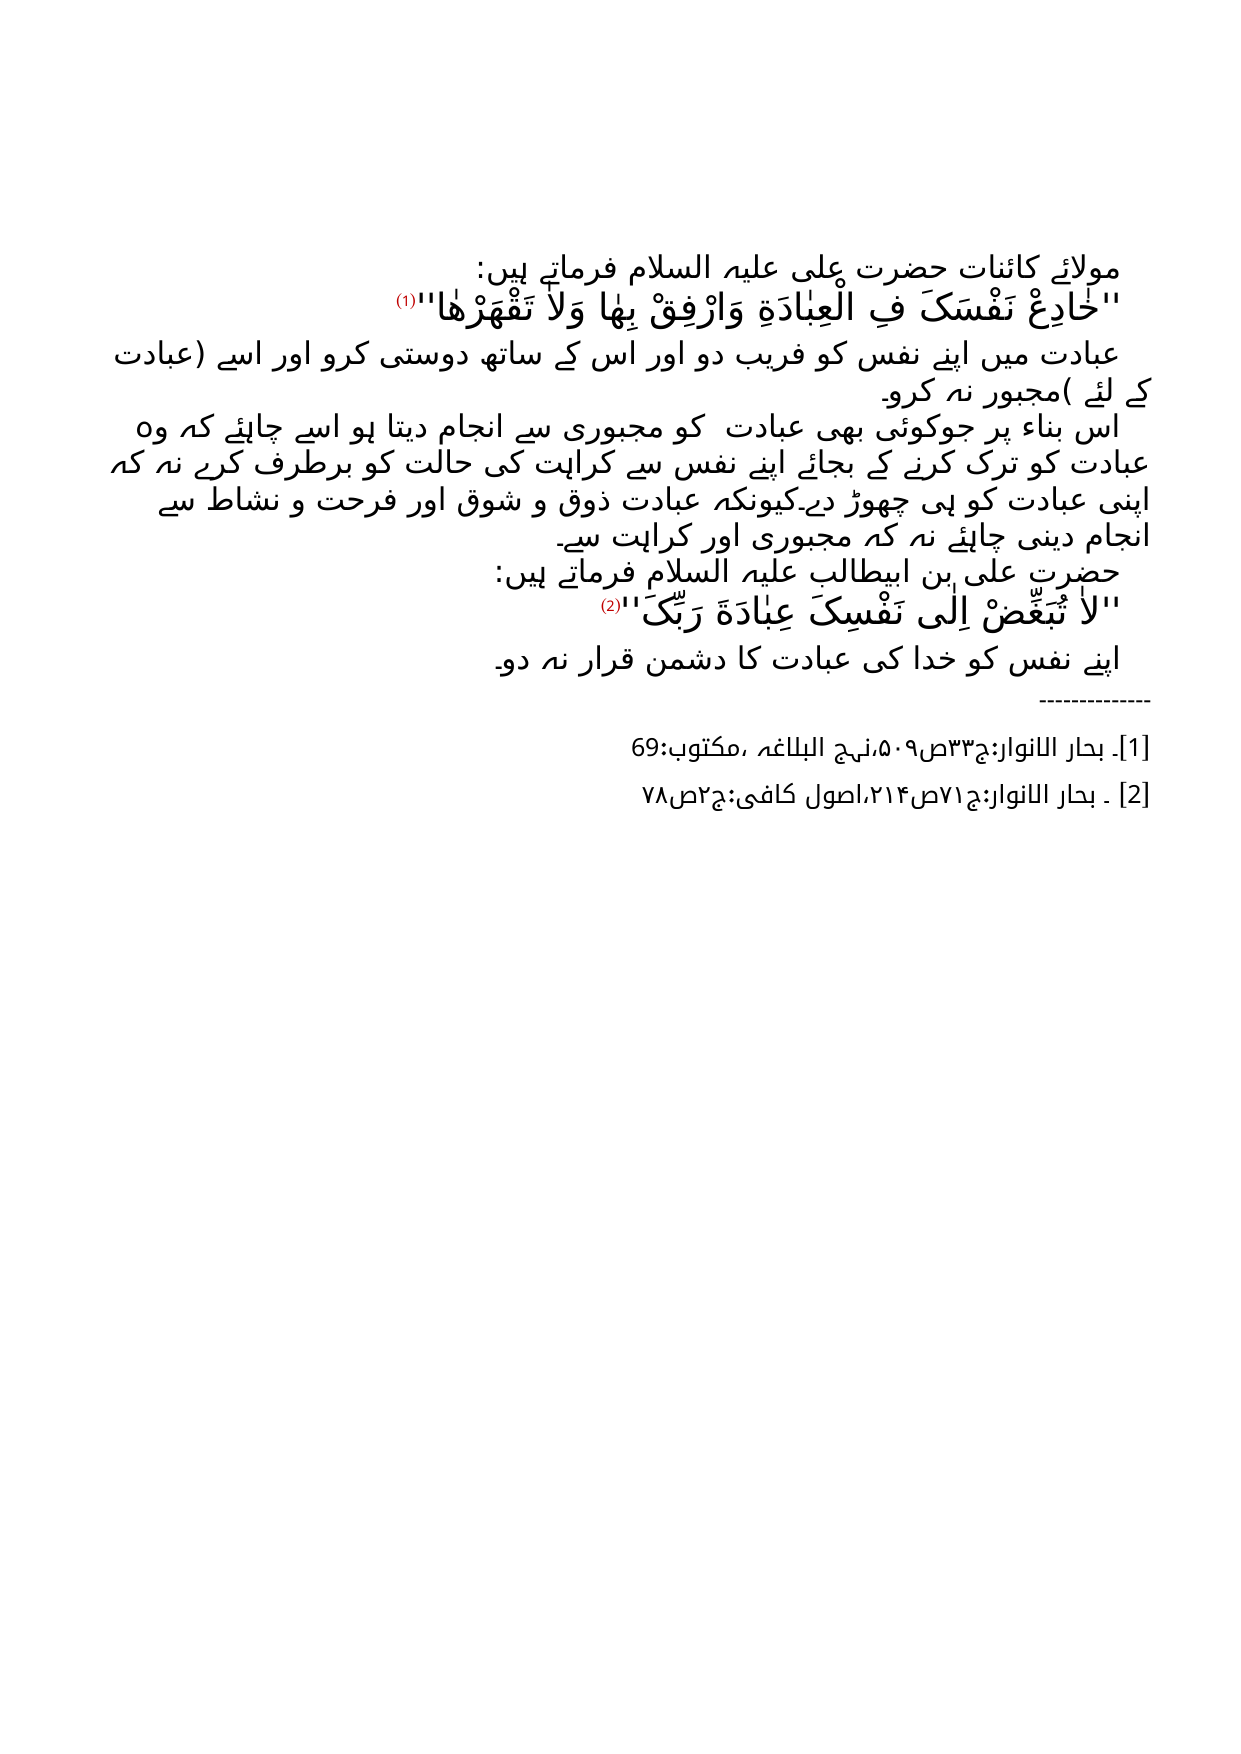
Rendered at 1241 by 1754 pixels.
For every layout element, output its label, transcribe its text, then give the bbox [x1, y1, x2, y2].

text ''لاٰ تُبَغِّضْ اِلٰی نَفْسِکَ عِبٰادَةَ رَبِّکَ''(2) [89, 590, 1152, 640]
text مولائے کائنات حضرت علی علیہ السلام فرماتے ہیں: [89, 249, 1152, 285]
text اپنے نفس کو خدا کی عبادت کا دشمن قرار نہ دو۔ [89, 640, 1152, 676]
text -------------- [89, 676, 1152, 724]
text [1]۔ بحار الانوار:ج۳۳ص۵۰۹،نہج البلاغہ ،مکتوب:69 [89, 724, 1152, 771]
text ''خٰادِعْ نَفْسَکَ فِ الْعِبٰادَةِ وَارْفِقْ بِهٰا وَلاٰ تَقْهَرْهٰا''(1) [89, 285, 1152, 336]
text حضرت علی بن ابیطالب علیہ السلام فرماتے ہیں: [89, 554, 1152, 590]
text عبادت میں اپنے نفس کو فریب دو اور اس کے ساتھ دوستی کرو اور اسے (عبادت کے لئے )مجبور نہ کرو۔ [89, 336, 1152, 408]
text [2] ۔ بحار الانوار:ج۷۱ص۲۱۴،اصول کافی:ج۲ص۷۸ [89, 771, 1152, 819]
text اس بناء پر جوکوئی بھی عبادت کو مجبوری سے انجام دیتا ہو اسے چاہئے کہ وہ عبادت کو ترک کرنے کے بجائے اپنے نفس سے کراہت کی حالت کو برطرف کرے نہ کہ اپنی عبادت کو ہی چھوڑ دے۔کیونکہ عبادت ذوق و شوق اور فرحت و نشاط سے انجام دینی چاہئے نہ کہ مجبوری اور کراہت سے۔ [89, 408, 1152, 554]
